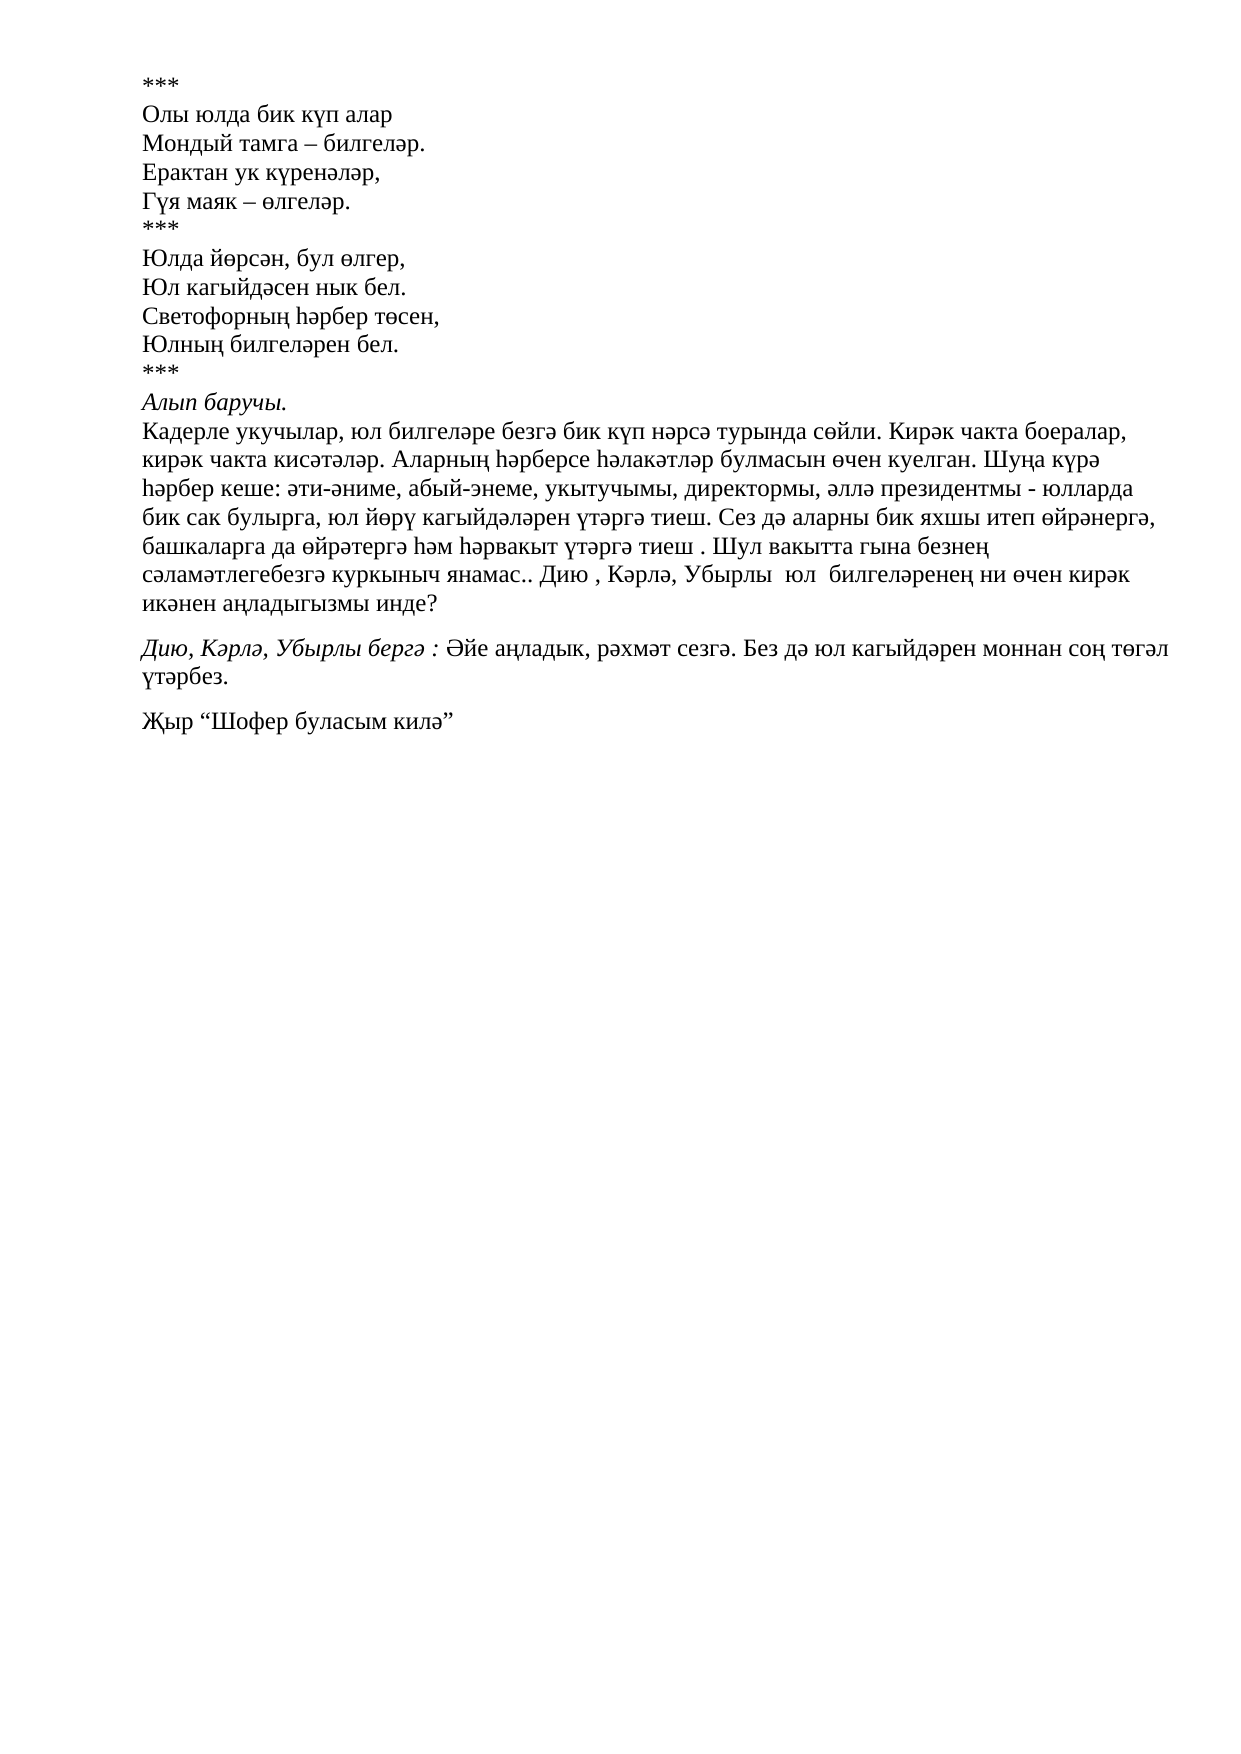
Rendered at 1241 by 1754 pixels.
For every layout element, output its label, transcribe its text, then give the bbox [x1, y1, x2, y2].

text Дию, Кәрлә, Убырлы бергә : Әйе аңладык, рәхмәт сезгә. Без дә юл кагыйдәрен моннан соң төгәл үтәрбез. [142, 633, 1169, 690]
text Юл кагыйдәсен нык бел. [142, 272, 1169, 301]
text Мондый тамга – билгеләр. [142, 128, 1169, 157]
text Алып баручы. [142, 387, 1169, 416]
text Гүя маяк – өлгеләр. [142, 186, 1169, 214]
text *** [142, 71, 1169, 99]
text Олы юлда бик күп алар [142, 99, 1169, 128]
text Светофорның һәрбер төсен, [142, 301, 1169, 329]
text Кадерле укучылар, юл билгеләре безгә бик күп нәрсә турында сөйли. Кирәк чакта боералар, кирәк чакта кисәтәләр. Аларның һәрберсе һәлакәтләр булмасын өчен куелган. Шуңа күрә һәрбер кеше: әти-әниме, абый-энеме, укытучымы, директормы, әллә президентмы - юлларда бик сак булырга, юл йөрү кагыйдәләрен үтәргә тиеш. Сез дә аларны бик яхшы итеп өйрәнергә, башкаларга да өйрәтергә һәм һәрвакыт үтәргә тиеш . Шул вакытта гына безнең сәламәтлегебезгә куркыныч янамас.. Дию , Кәрлә, Убырлы юл билгеләренең ни өчен кирәк икәнен аңладыгызмы инде? [142, 416, 1169, 617]
text *** [142, 214, 1169, 243]
text Юлның билгеләрен бел. [142, 329, 1169, 358]
text *** [142, 358, 1169, 387]
text Җыр “Шофер буласым килә” [142, 706, 1169, 734]
text Ерактан ук күренәләр, [142, 157, 1169, 186]
text Юлда йөрсән, бул өлгер, [142, 243, 1169, 272]
